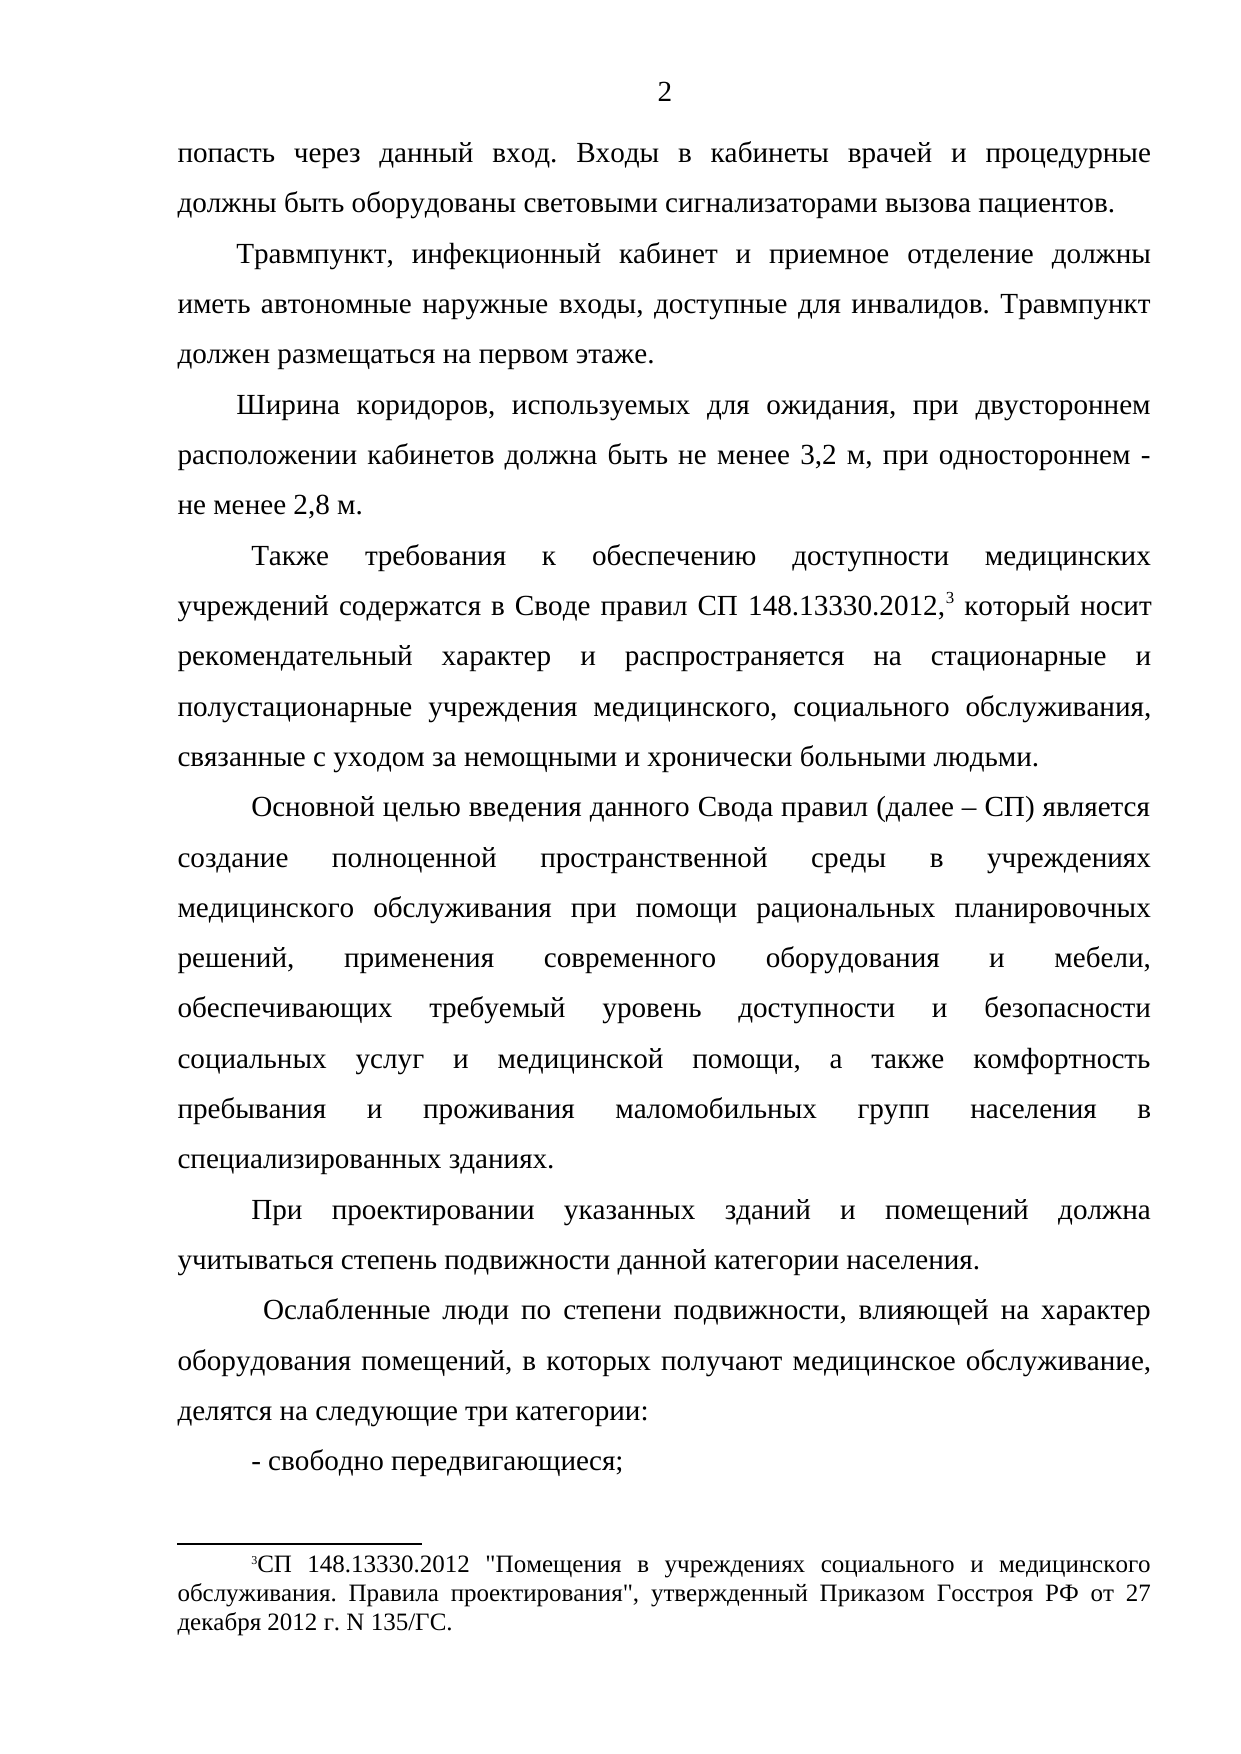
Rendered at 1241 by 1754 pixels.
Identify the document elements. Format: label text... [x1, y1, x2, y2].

text Также требования к обеспечению доступности медицинских учреждений содержатся в Своде правил СП 148.13330.2012, который носит рекомендательный характер и распространяется на стационарные и полустационарные учреждения медицинского, социального обслуживания, связанные с уходом за немощными и хронически больными людьми. [177, 538, 1152, 773]
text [177, 135, 1152, 219]
text Ширина коридоров, используемых для ожидания, при двустороннем расположении кабинетов должна быть не менее 3,2 м, при одностороннем - не менее 2,8 м. [177, 387, 1152, 521]
text Ослабленные люди по степени подвижности, влияющей на характер оборудования помещений, в которых получают медицинское обслуживание, делятся на следующие три категории: [177, 1292, 1152, 1427]
text - свободно передвигающиеся; [177, 1443, 1152, 1477]
text Основной целью введения данного Свода правил (далее – СП) является создание полноценной пространственной среды в учреждениях медицинского обслуживания при помощи рациональных планировочных решений, применения современного оборудования и мебели, обеспечивающих требуемый уровень доступности и безопасности социальных услуг и медицинской помощи, а также комфортность пребывания и проживания маломобильных групп населения в специализированных зданиях. [177, 789, 1152, 1175]
text При проектировании указанных зданий и помещений должна учитываться степень подвижности данной категории населения. [177, 1192, 1152, 1276]
text Травмпункт, инфекционный кабинет и приемное отделение должны иметь автономные наружные входы, доступные для инвалидов. Травмпункт должен размещаться на первом этаже. [177, 236, 1152, 370]
